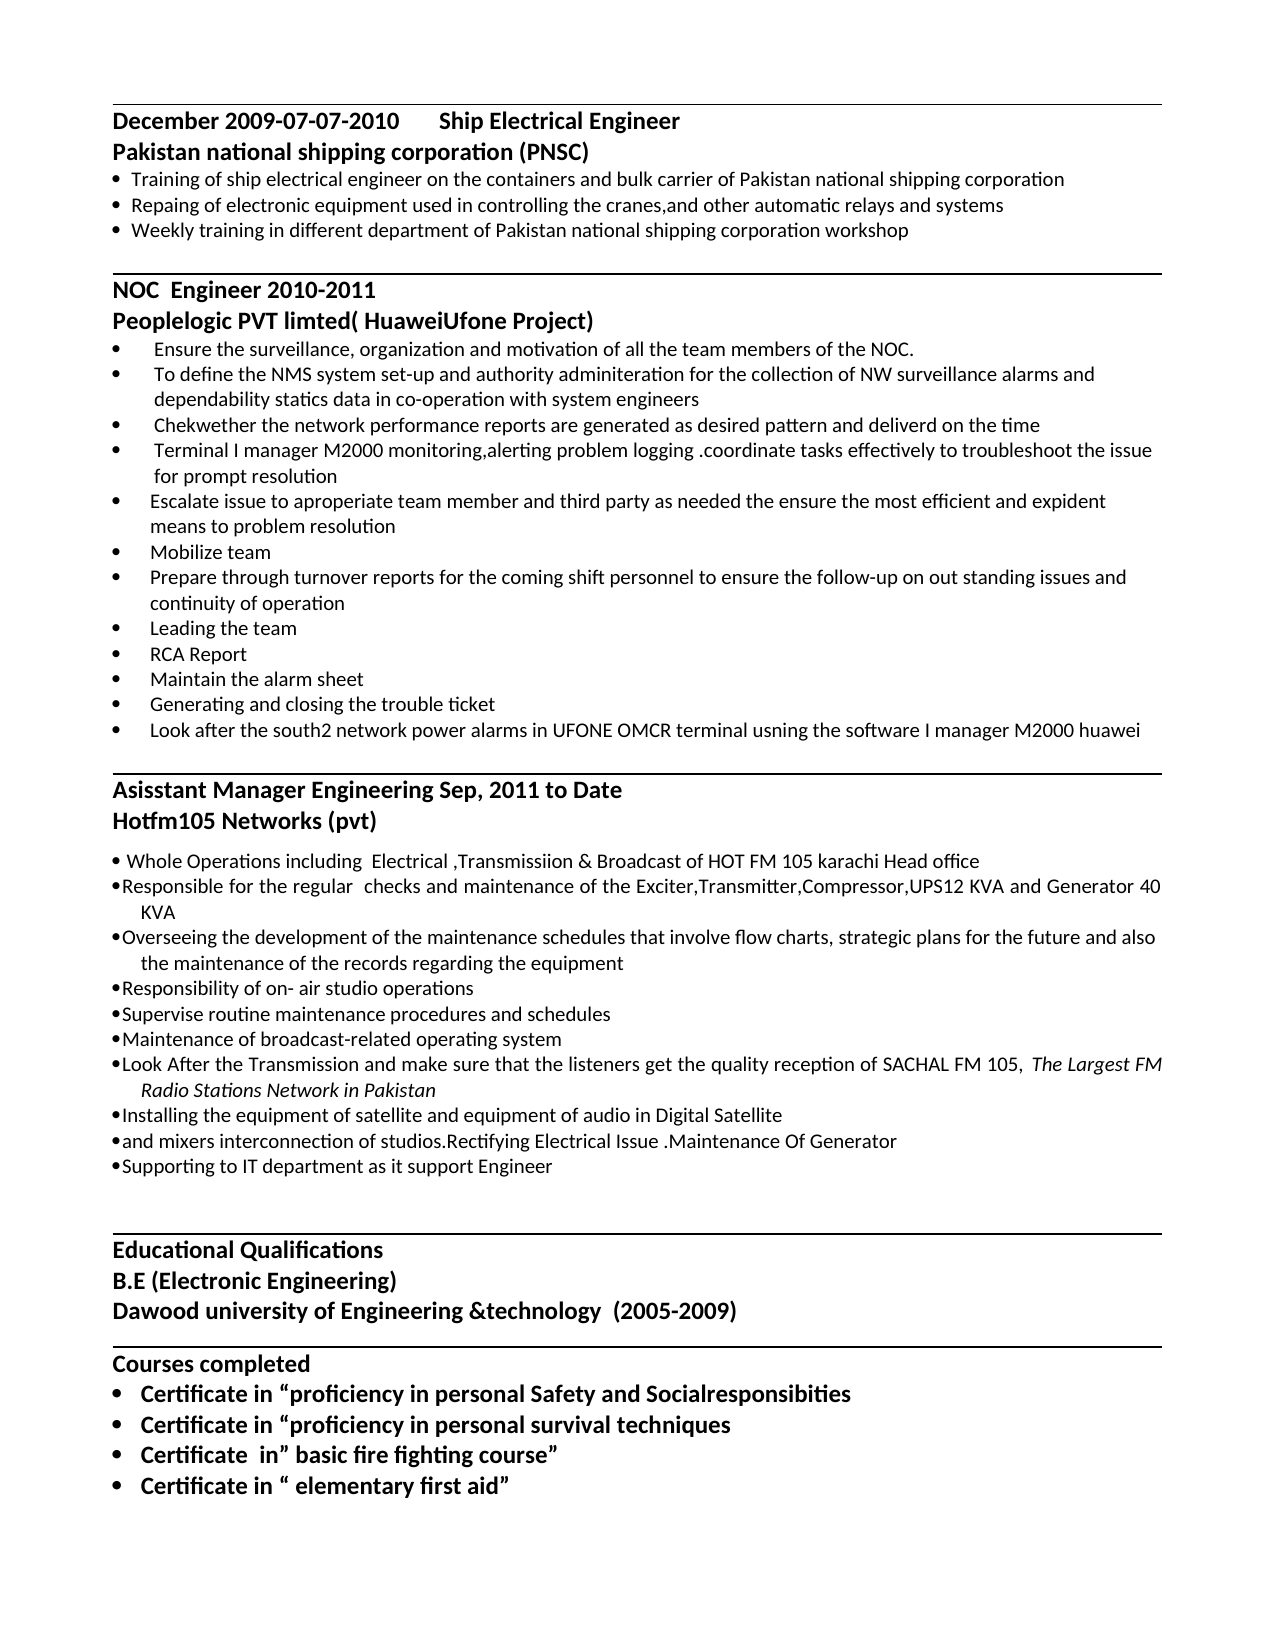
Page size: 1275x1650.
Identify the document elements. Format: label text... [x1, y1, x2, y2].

subtitle Certificate in “proficiency in personal Safety and Socialresponsibities [112, 1378, 1162, 1409]
list Leading the team [112, 615, 1162, 641]
list Supporting to IT department as it support Engineer [112, 1153, 1162, 1179]
list Look after the south2 network power alarms in UFONE OMCR terminal usning the software I manager M2000 huawei [112, 717, 1162, 742]
list Chekwether the network performance reports are generated as desired pattern and deliverd on the time [112, 412, 1162, 437]
text Pakistan national shipping corporation (PNSC) [112, 136, 1162, 166]
list Supervise routine maintenance procedures and schedules [112, 1001, 1162, 1026]
subtitle Dawood university of Engineering &technology (2005-2009) [112, 1295, 1162, 1326]
subtitle Certificate in “ elementary first aid” [112, 1470, 1162, 1500]
list Training of ship electrical engineer on the containers and bulk carrier of Pakistan national shipping corporation [112, 166, 1162, 192]
list Whole Operations including Electrical ,Transmissiion & Broadcast of HOT FM 105 karachi Head office [112, 848, 1162, 874]
list RCA Report [112, 641, 1162, 666]
subtitle Certificate in “proficiency in personal survival techniques [112, 1409, 1162, 1439]
list Responsibility of on- air studio operations [112, 975, 1162, 1001]
list Installing the equipment of satellite and equipment of audio in Digital Satellite [112, 1102, 1162, 1128]
list Prepare through turnover reports for the coming shift personnel to ensure the follow-up on out standing issues and continuity of operation [112, 564, 1162, 615]
subtitle Hotfm105 Networks (pvt) [112, 805, 1162, 836]
list Generating and closing the trouble ticket [112, 692, 1162, 717]
list Terminal I manager M2000 monitoring,alerting problem logging .coordinate tasks effectively to troubleshoot the issue for prompt resolution [112, 437, 1162, 488]
list Maintenance of broadcast-related operating system [112, 1026, 1162, 1052]
subtitle Peoplelogic PVT limted( HuaweiUfone Project) [112, 305, 1162, 336]
list Look After the Transmission and make sure that the listeners get the quality reception of SACHAL FM 105, The Largest FM Radio Stations Network in Pakistan [112, 1052, 1162, 1102]
text B.E (Electronic Engineering) [112, 1265, 1162, 1295]
subtitle NOC Engineer 2010-2011 [112, 274, 1162, 305]
list Ensure the surveillance, organization and motivation of all the team members of the NOC. [112, 336, 1162, 361]
list To define the NMS system set-up and authority adminiteration for the collection of NW surveillance alarms and dependability statics data in co-operation with system engineers [112, 361, 1162, 412]
list Mobilize team [112, 539, 1162, 564]
subtitle December 2009-07-07-2010 Ship Electrical Engineer [112, 105, 1162, 136]
list Responsible for the regular checks and maintenance of the Exciter,Transmitter,Compressor,UPS12 KVA and Generator 40 KVA [112, 874, 1162, 924]
list Escalate issue to aproperiate team member and third party as needed the ensure the most efficient and expident means to problem resolution [112, 488, 1162, 539]
list Weekly training in different department of Pakistan national shipping corporation workshop [112, 217, 1162, 243]
list Repaing of electronic equipment used in controlling the cranes,and other automatic relays and systems [112, 192, 1162, 217]
subtitle Educational Qualifications [112, 1234, 1162, 1265]
subtitle Certificate in” basic fire fighting course” [112, 1439, 1162, 1470]
subtitle Asisstant Manager Engineering Sep, 2011 to Date [112, 774, 1162, 805]
list Overseeing the development of the maintenance schedules that involve flow charts, strategic plans for the future and also the maintenance of the records regarding the equipment [112, 924, 1162, 975]
subtitle Courses completed [112, 1347, 1162, 1378]
list Maintain the alarm sheet [112, 666, 1162, 692]
list and mixers interconnection of studios.Rectifying Electrical Issue .Maintenance Of Generator [112, 1128, 1162, 1153]
